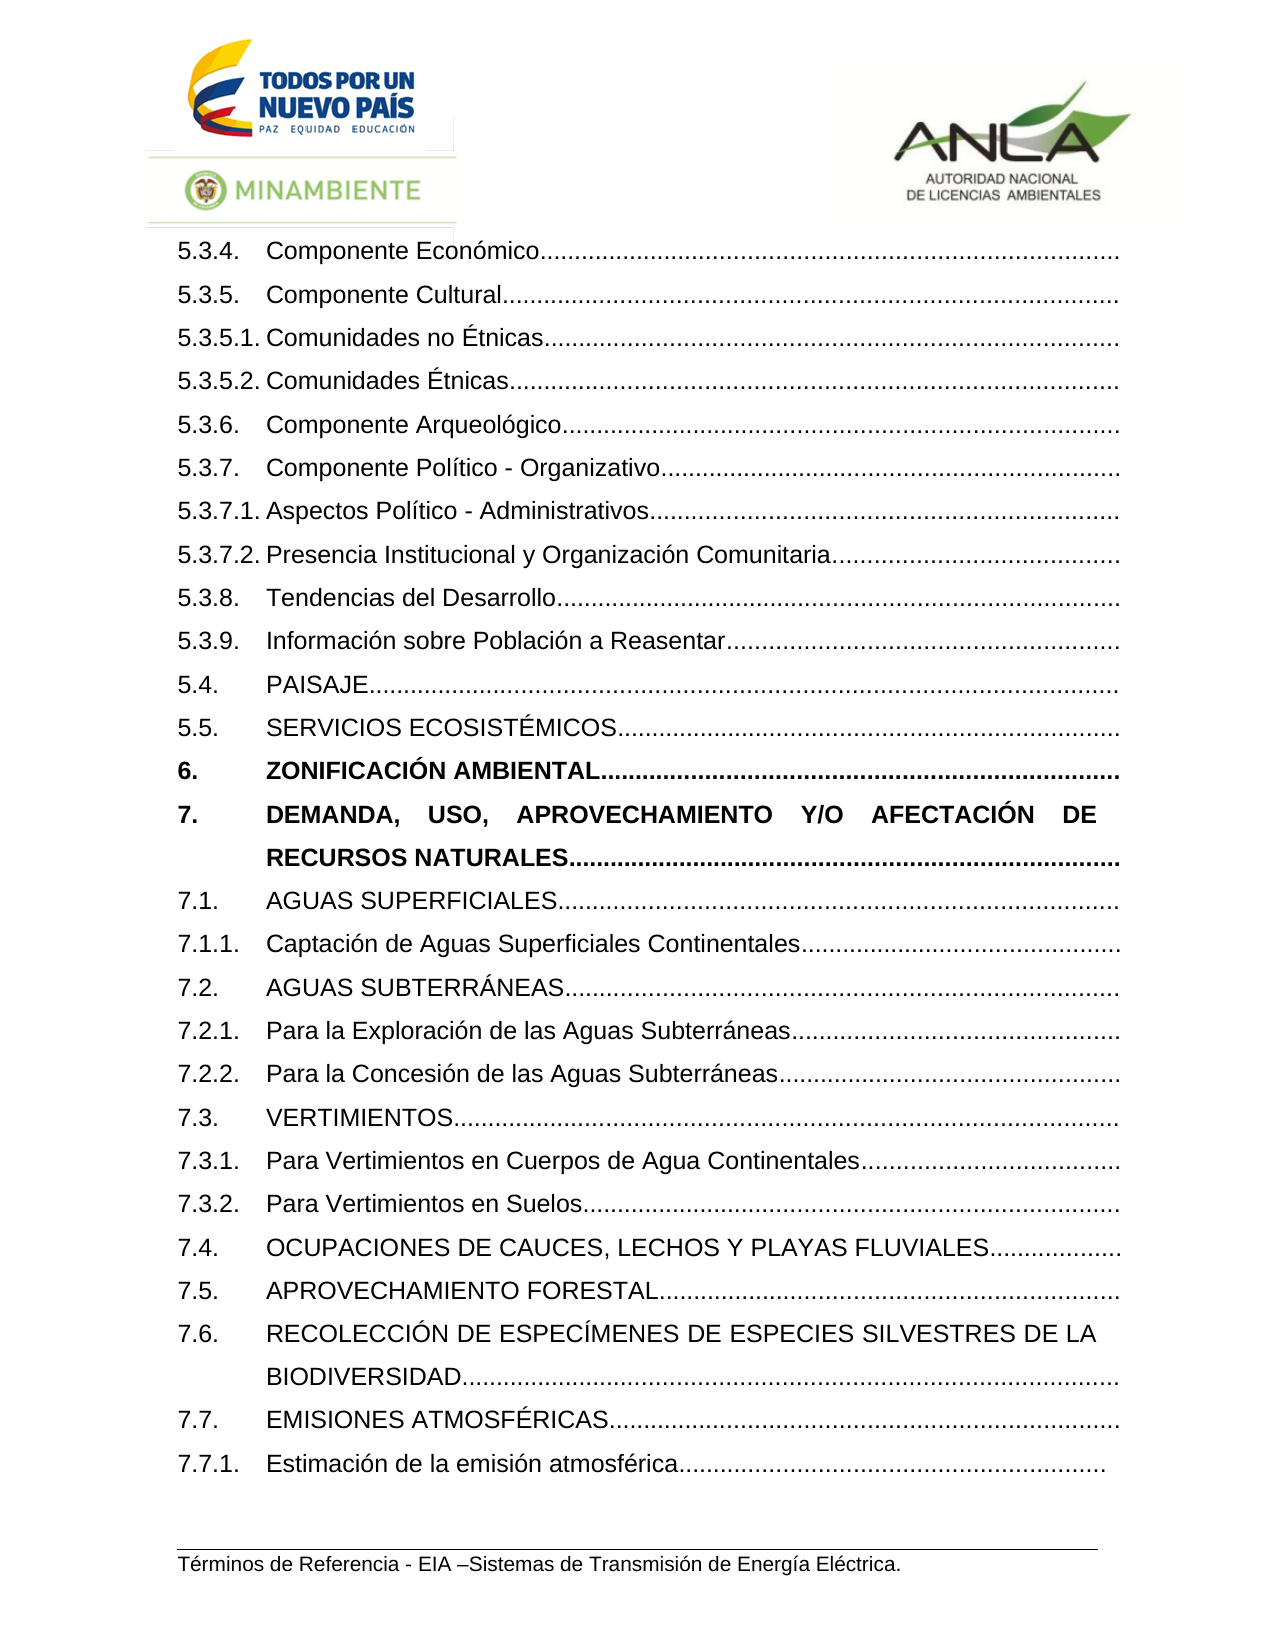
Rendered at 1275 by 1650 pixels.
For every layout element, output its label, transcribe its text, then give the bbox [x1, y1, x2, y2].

text 5.3.5.1. Comunidades no Étnicas 71 [177, 323, 1098, 352]
text 7.3. VERTIMIENTOS 88 [177, 1102, 1098, 1131]
text 5.3.7.1. Aspectos Político - Administrativos 75 [177, 496, 1098, 525]
text 7.6. RECOLECCIÓN DE ESPECÍMENES DE ESPECIES SILVESTRES DE LA BIODIVERSIDAD 98 [177, 1319, 1098, 1391]
text 5.3.5.2. Comunidades Étnicas 72 [177, 366, 1098, 395]
text 5.3.8. Tendencias del Desarrollo 76 [177, 583, 1098, 612]
text 5.3.6. Componente Arqueológico 75 [177, 409, 1098, 438]
text 5.3.5. Componente Cultural 71 [177, 279, 1098, 308]
text 7.7.1. Estimación de la emisión atmosférica 100 [177, 1449, 1098, 1477]
text 7.7. EMISIONES ATMOSFÉRICAS 99 [177, 1405, 1098, 1434]
text 7.3.2. Para Vertimientos en Suelos 93 [177, 1189, 1098, 1218]
text 7.1. AGUAS SUPERFICIALES 84 [177, 886, 1098, 914]
text 5.3.4. Componente Económico 70 [177, 236, 1098, 265]
text 7.3.1. Para Vertimientos en Cuerpos de Agua Continentales 89 [177, 1146, 1098, 1174]
text 7.2. AGUAS SUBTERRÁNEAS 86 [177, 972, 1098, 1001]
text 7. DEMANDA, USO, APROVECHAMIENTO Y/O AFECTACIÓN DE RECURSOS NATURALES 84 [177, 799, 1098, 871]
text 7.2.1. Para la Exploración de las Aguas Subterráneas 86 [177, 1016, 1098, 1044]
picture [825, 67, 1189, 223]
text 5.4. PAISAJE 79 [177, 669, 1098, 698]
text 5.3.7. Componente Político - Organizativo 75 [177, 453, 1098, 482]
text 5.5. SERVICIOS ECOSISTÉMICOS 80 [177, 713, 1098, 742]
text 7.4. OCUPACIONES DE CAUCES, LECHOS Y PLAYAS FLUVIALES 95 [177, 1232, 1098, 1261]
picture [145, 29, 460, 257]
text 7.1.1. Captación de Aguas Superficiales Continentales 84 [177, 929, 1098, 958]
text 5.3.9. Información sobre Población a Reasentar 77 [177, 626, 1098, 655]
text 5.3.7.2. Presencia Institucional y Organización Comunitaria 75 [177, 539, 1098, 568]
text 7.2.2. Para la Concesión de las Aguas Subterráneas 87 [177, 1059, 1098, 1088]
text 7.5. APROVECHAMIENTO FORESTAL 96 [177, 1276, 1098, 1304]
text 6. ZONIFICACIÓN AMBIENTAL 82 [177, 756, 1098, 785]
